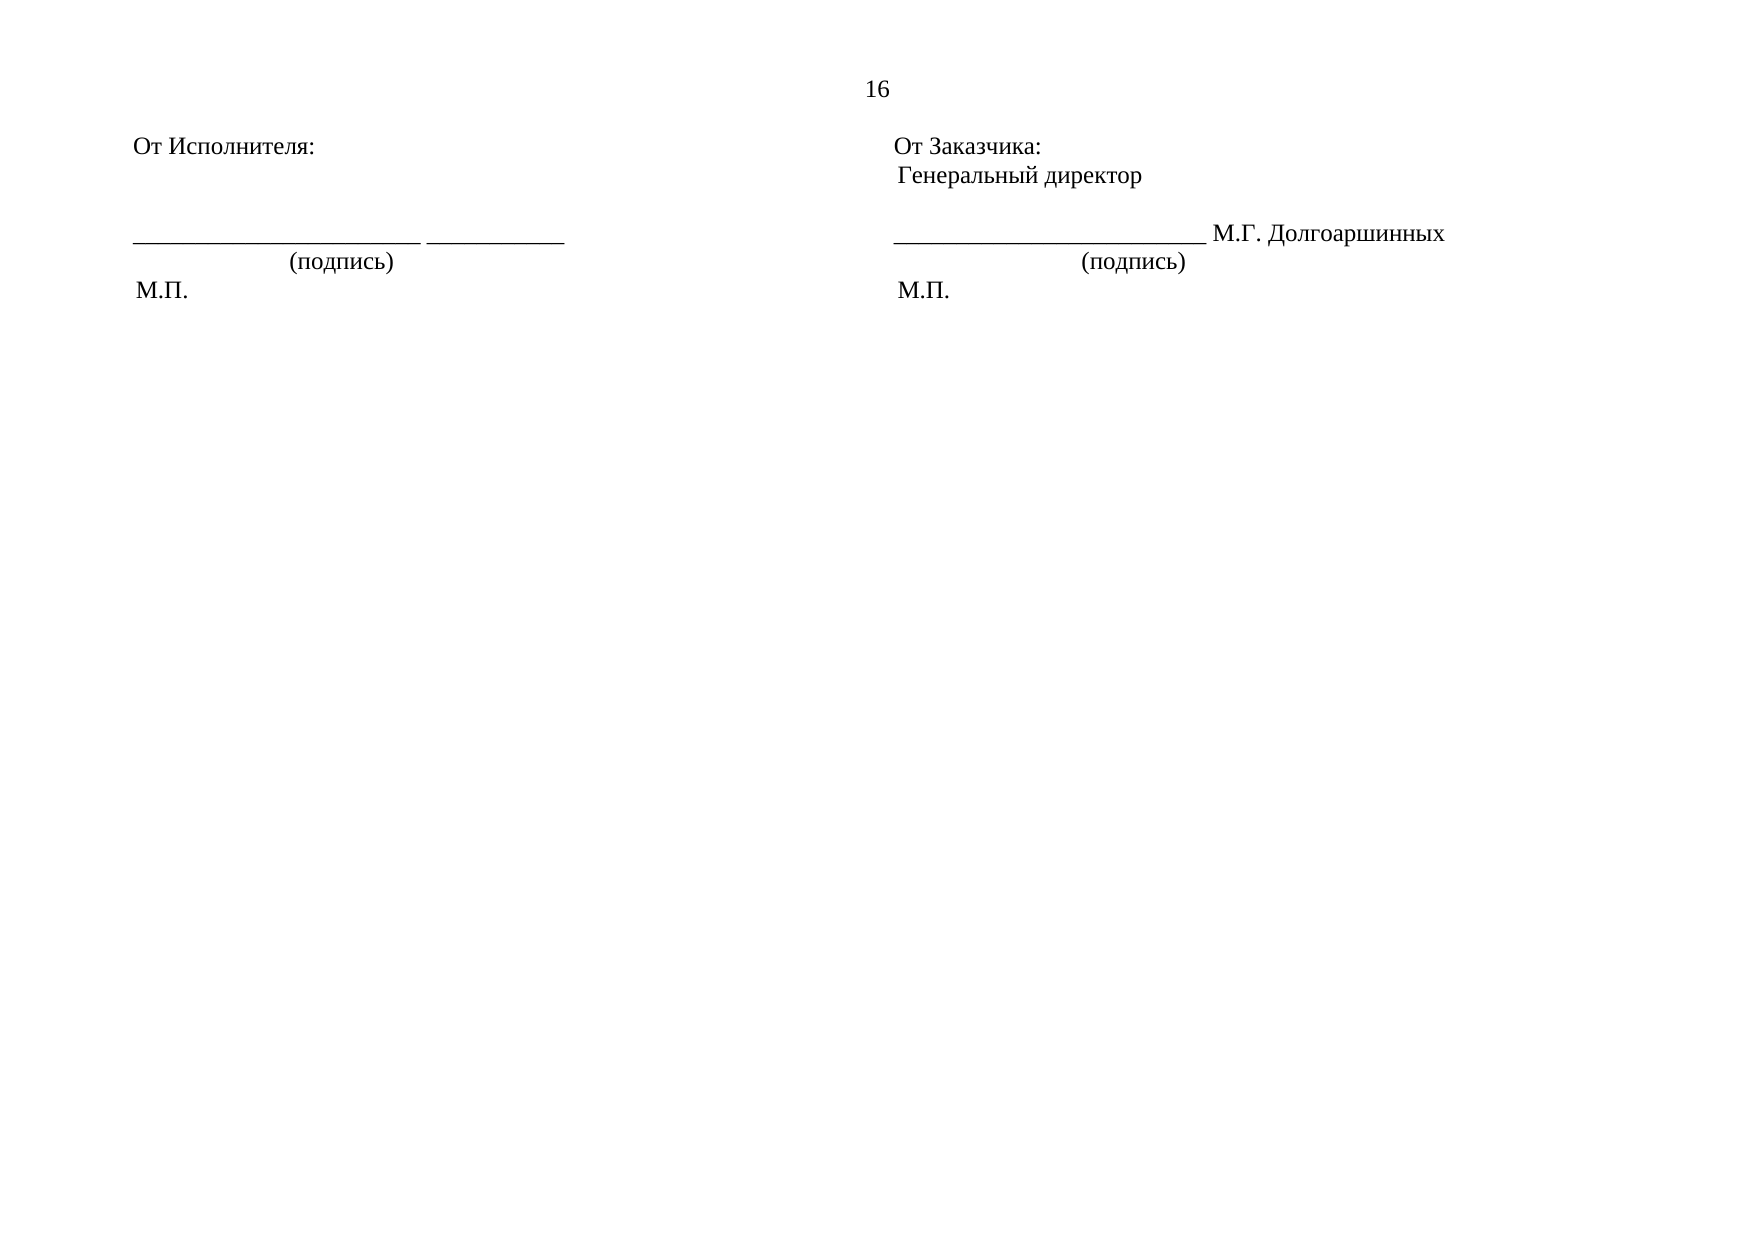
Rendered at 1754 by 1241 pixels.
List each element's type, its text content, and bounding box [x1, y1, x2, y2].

table_header От Исполнителя: [118, 131, 882, 218]
table_header От Заказчика: Генеральный директор [883, 131, 1650, 218]
table_cell _______________________ ___________ (подпись) М.П. [118, 218, 882, 304]
table_cell _________________________ М.Г. Долгоаршинных (подпись) М.П. [883, 218, 1650, 304]
